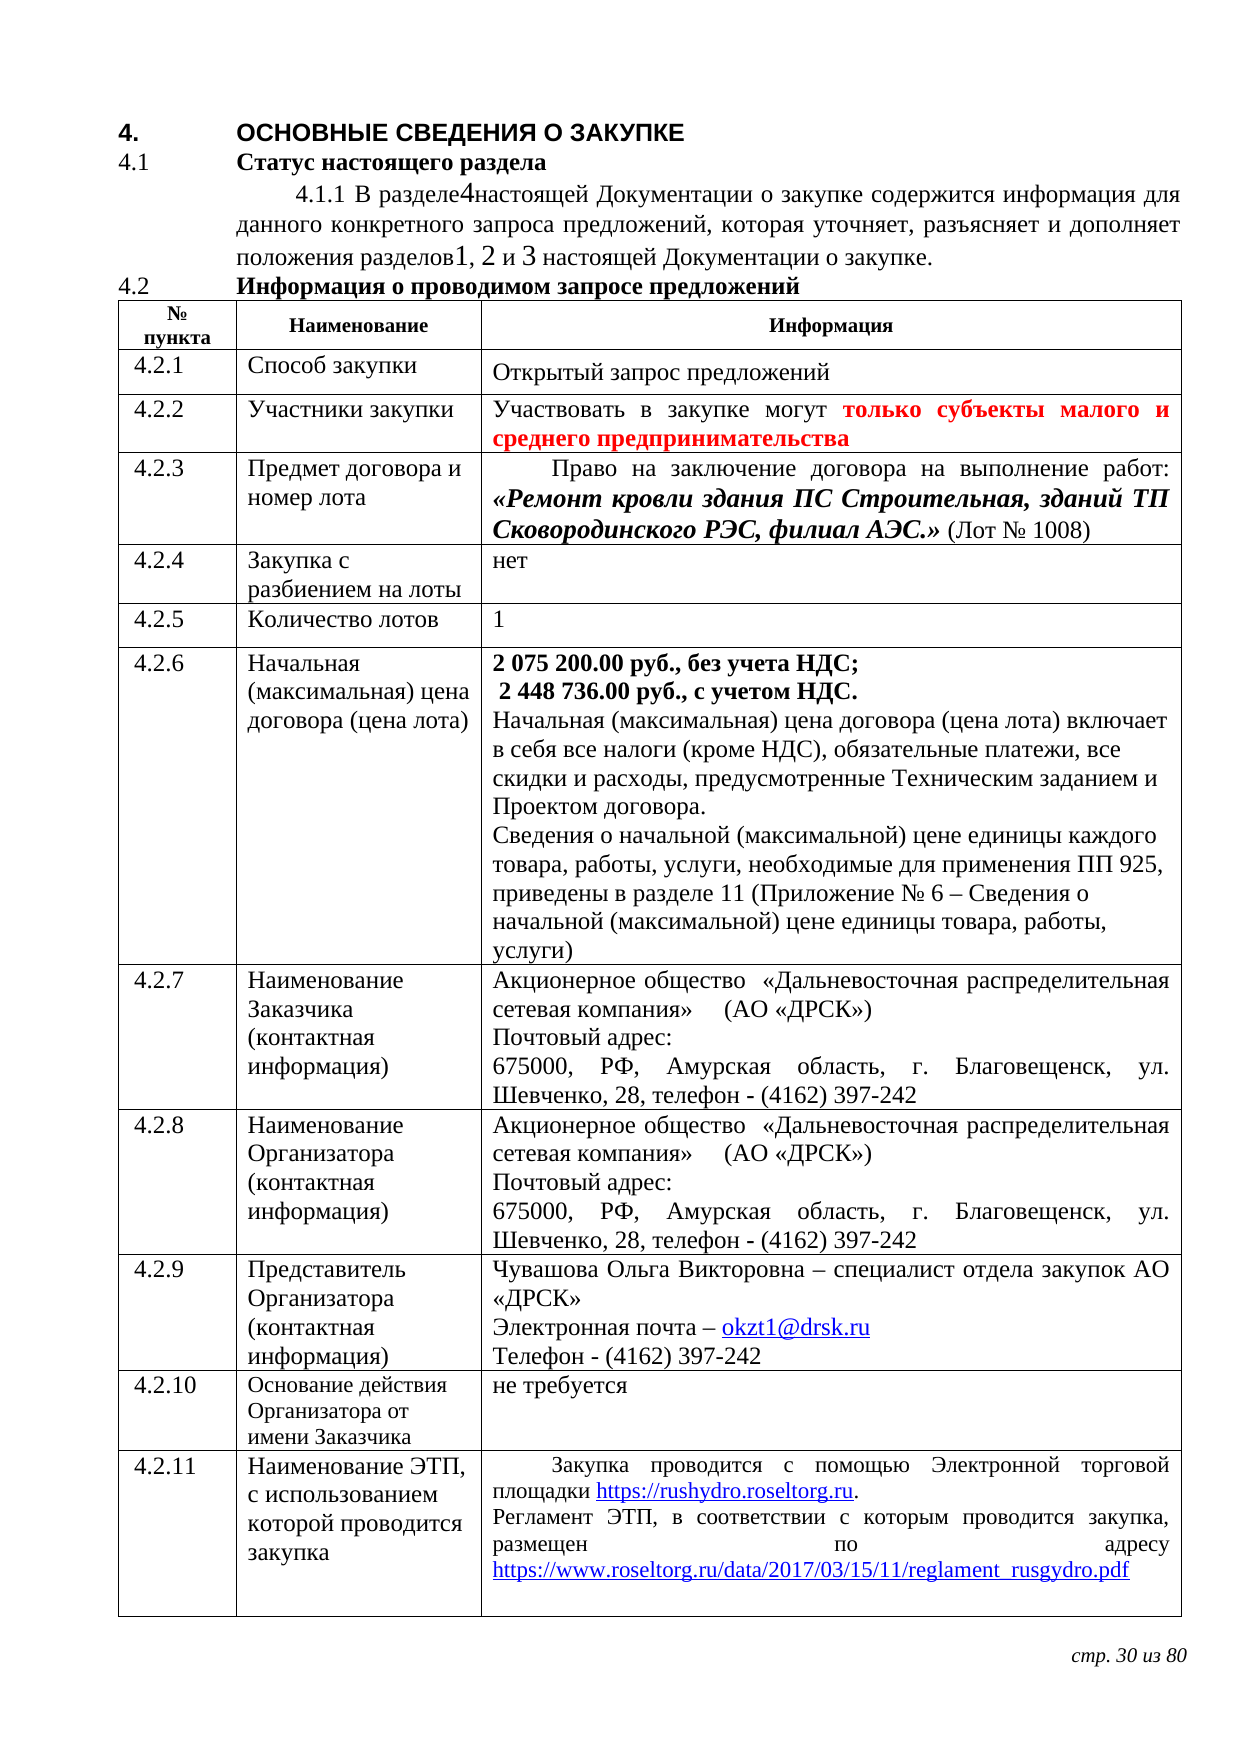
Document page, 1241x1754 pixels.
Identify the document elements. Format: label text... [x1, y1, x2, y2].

table_cell [119, 648, 236, 964]
table_cell [119, 350, 236, 393]
text В разделе4настоящей Документации о закупке содержится информация для данного конкретного запроса предложений, которая уточняет, разъясняет и дополняет положения разделов1, 2 и 3 настоящей Документации о закупке. [236, 176, 1181, 271]
table_cell Участники закупки [237, 395, 481, 452]
table_cell [119, 1110, 236, 1253]
table_cell [119, 545, 236, 603]
table_cell Наименование Заказчика (контактная информация) [237, 965, 481, 1109]
table_cell Основание действия Организатора от имени Заказчика [237, 1371, 481, 1450]
table_cell Открытый запрос предложений [482, 350, 1181, 393]
subtitle Информация о проводимом запросе предложений [118, 271, 1181, 300]
table_cell [119, 1451, 236, 1616]
table_cell Начальная (максимальная) цена договора (цена лота) [237, 648, 481, 964]
table_cell Закупка с разбиением на лоты [237, 545, 481, 603]
table_cell Количество лотов [237, 604, 481, 647]
table_cell нет [482, 545, 1181, 603]
table_cell Чувашова Ольга Викторовна – специалист отдела закупок АО «ДРСК» Электронная почта – okzt1@drsk.ru Телефон - (4162) 397-242 [482, 1255, 1181, 1369]
table_cell [119, 395, 236, 452]
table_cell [237, 1451, 481, 1616]
table_cell Способ закупки [237, 350, 481, 393]
table_cell [119, 1371, 236, 1450]
table_cell [119, 453, 236, 544]
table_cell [482, 1451, 1181, 1616]
table_cell [119, 965, 236, 1109]
table_header Информация [482, 301, 1181, 349]
table_header № пункта [119, 301, 236, 349]
table_cell Представитель Организатора (контактная информация) [237, 1255, 481, 1369]
table_cell Право на заключение договора на выполнение работ: «Ремонт кровли здания ПС Строительная, зданий ТП Сковородинского РЭС, филиал АЭС.» (Лот № 1008) [482, 453, 1181, 544]
table_cell Предмет договора и номер лота [237, 453, 481, 544]
table_cell [119, 604, 236, 647]
table_cell [119, 1255, 236, 1369]
subtitle Статус настоящего раздела [118, 147, 1181, 176]
table_cell 1 [482, 604, 1181, 647]
table_cell Акционерное общество «Дальневосточная распределительная сетевая компания» (АО «ДРСК») Почтовый адрес: 675000, РФ, Амурская область, г. Благовещенск, ул. Шевченко, 28, телефон - (4162) 397-242 [482, 965, 1181, 1109]
table_cell 2 075 200.00 руб., без учета НДС; 2 448 736.00 руб., с учетом НДС. Начальная (максимальная) цена договора (цена лота) включает в себя все налоги (кроме НДС), обязательные платежи, все скидки и расходы, предусмотренные Техническим заданием и Проектом договора. Сведения о начальной (максимальной) цене единицы каждого товара, работы, услуги, необходимые для применения ПП 925, приведены в разделе 11 (Приложение № 6 – Сведения о начальной (максимальной) цене единицы товара, работы, услуги) [482, 648, 1181, 964]
table_cell Акционерное общество «Дальневосточная распределительная сетевая компания» (АО «ДРСК») Почтовый адрес: 675000, РФ, Амурская область, г. Благовещенск, ул. Шевченко, 28, телефон - (4162) 397-242 [482, 1110, 1181, 1253]
table_header Наименование [237, 301, 481, 349]
table_cell Наименование Организатора (контактная информация) [237, 1110, 481, 1253]
subtitle ОСНОВНЫЕ СВЕДЕНИЯ О ЗАКУПКЕ [118, 118, 1181, 147]
table_cell Участвовать в закупке могут только субъекты малого и среднего предпринимательства [482, 395, 1181, 452]
table_cell не требуется [482, 1371, 1181, 1450]
